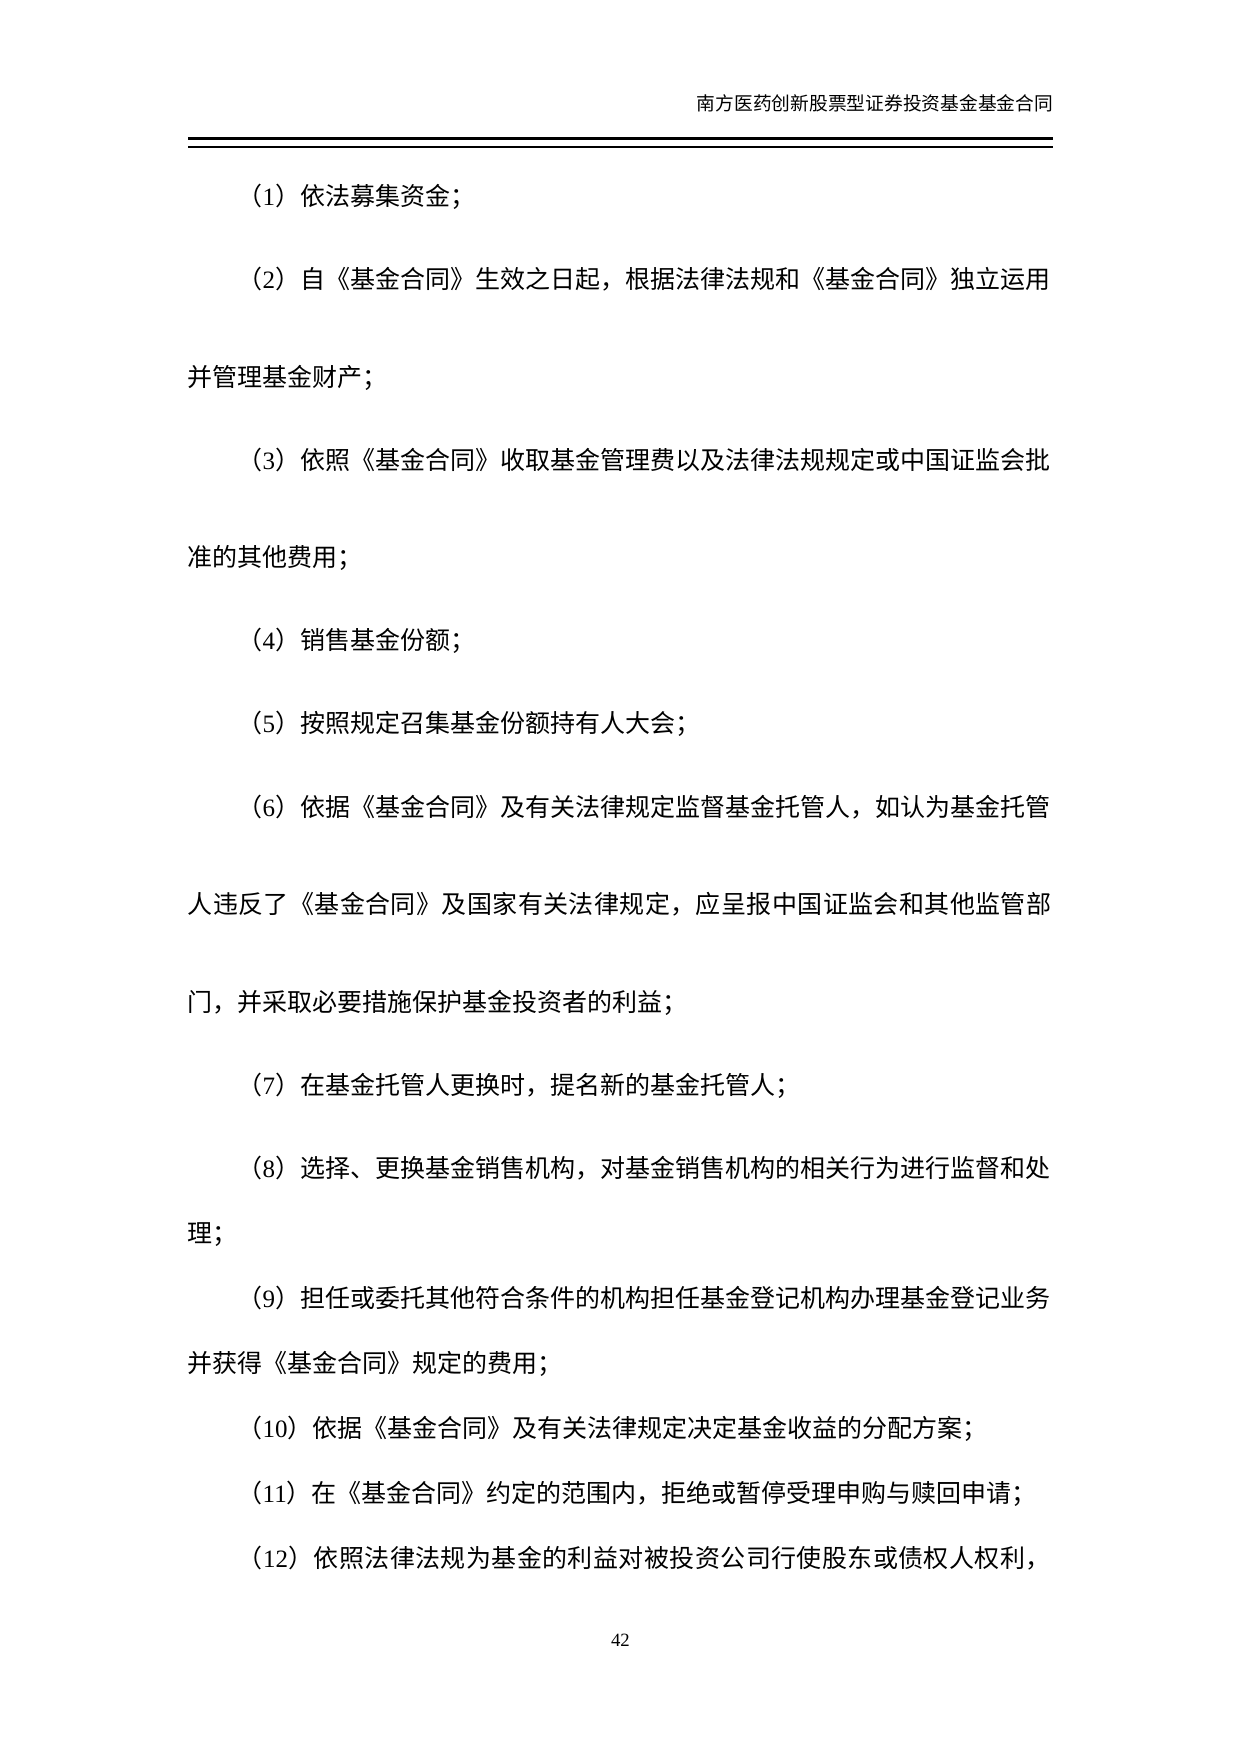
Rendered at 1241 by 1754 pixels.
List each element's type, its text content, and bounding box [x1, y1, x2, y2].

text （4）销售基金份额； [187, 606, 1053, 671]
text （6）依据《基金合同》及有关法律规定监督基金托管人，如认为基金托管人违反了《基金合同》及国家有关法律规定，应呈报中国证监会和其他监管部门，并采取必要措施保护基金投资者的利益； [187, 773, 1053, 1033]
text （2）自《基金合同》生效之日起，根据法律法规和《基金合同》独立运用并管理基金财产； [187, 245, 1053, 408]
text （3）依照《基金合同》收取基金管理费以及法律法规规定或中国证监会批准的其他费用； [187, 426, 1053, 588]
text （11）在《基金合同》约定的范围内，拒绝或暂停受理申购与赎回申请； [187, 1459, 1053, 1524]
text （7）在基金托管人更换时，提名新的基金托管人； [187, 1051, 1053, 1116]
text （1）依法募集资金； [187, 162, 1053, 227]
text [187, 1524, 1053, 1589]
text （5）按照规定召集基金份额持有人大会； [187, 689, 1053, 754]
text （10）依据《基金合同》及有关法律规定决定基金收益的分配方案； [187, 1394, 1053, 1459]
text （8）选择、更换基金销售机构，对基金销售机构的相关行为进行监督和处理； [187, 1134, 1053, 1264]
text （9）担任或委托其他符合条件的机构担任基金登记机构办理基金登记业务并获得《基金合同》规定的费用； [187, 1264, 1053, 1394]
